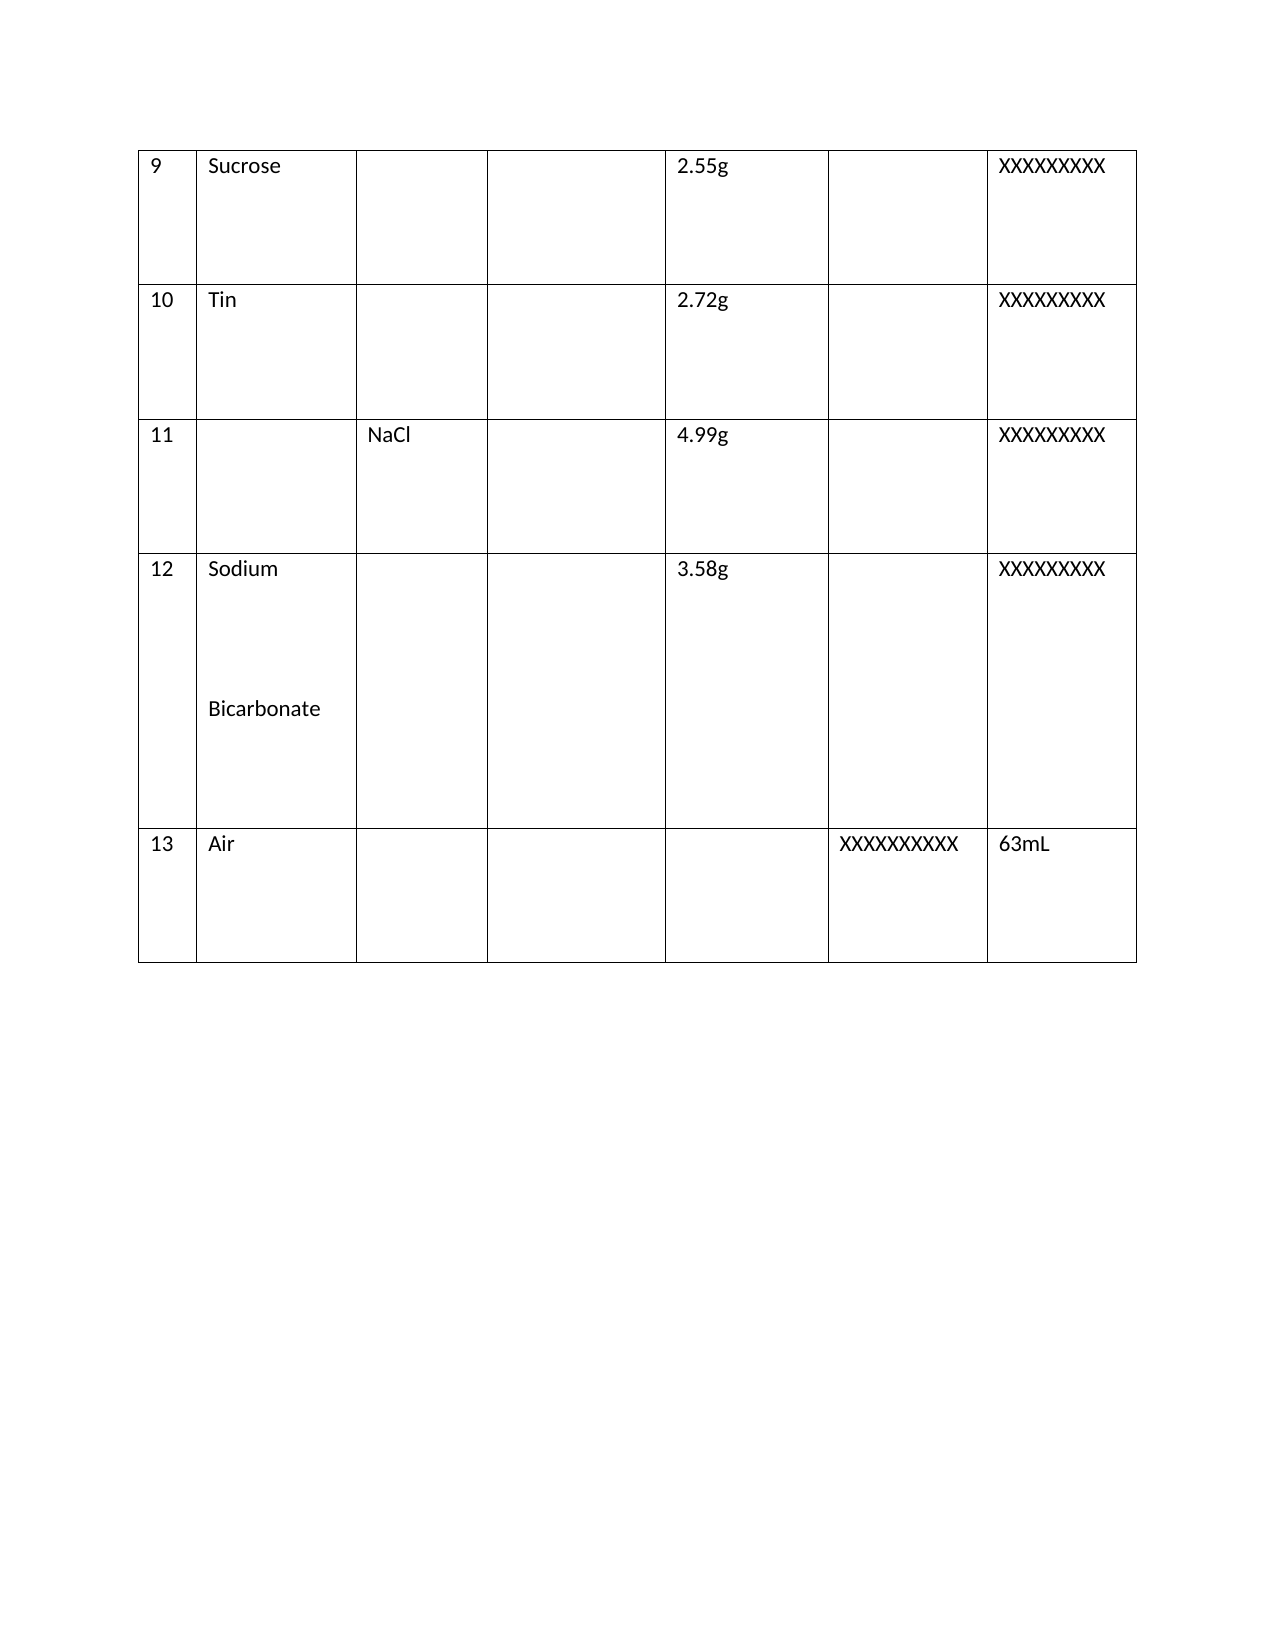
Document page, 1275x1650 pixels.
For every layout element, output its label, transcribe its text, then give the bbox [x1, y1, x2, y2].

table_cell Sodium Bicarbonate [197, 554, 356, 828]
table_cell XXXXXXXXX [988, 420, 1136, 553]
table_cell [488, 151, 665, 284]
table_cell [488, 420, 665, 553]
table_cell [357, 285, 487, 419]
table_cell 3.58g [666, 554, 828, 828]
table_cell [829, 420, 987, 553]
table_cell 4.99g [666, 420, 828, 553]
table_cell XXXXXXXXX [988, 285, 1136, 419]
table_cell XXXXXXXXX [988, 554, 1136, 828]
table_cell [488, 285, 665, 419]
table_cell Tin [197, 285, 356, 419]
table_cell [197, 420, 356, 553]
table_cell NaCl [357, 420, 487, 553]
table_cell 2.55g [666, 151, 828, 284]
table_cell [829, 285, 987, 419]
table_cell [357, 554, 487, 828]
table_cell 2.72g [666, 285, 828, 419]
table_cell 11 [139, 420, 196, 553]
table_cell XXXXXXXXX [988, 151, 1136, 284]
table_cell [829, 151, 987, 284]
table_cell Sucrose [197, 151, 356, 284]
table_cell [488, 554, 665, 828]
table_cell [666, 829, 828, 962]
table_cell [357, 829, 487, 962]
table_cell Air [197, 829, 356, 962]
table_cell XXXXXXXXXX [829, 829, 987, 962]
table_cell 9 [139, 151, 196, 284]
table_cell 63mL [988, 829, 1136, 962]
table_cell 12 [139, 554, 196, 828]
table_cell 13 [139, 829, 196, 962]
table_cell [488, 829, 665, 962]
table_cell [357, 151, 487, 284]
table_cell [829, 554, 987, 828]
table_cell 10 [139, 285, 196, 419]
